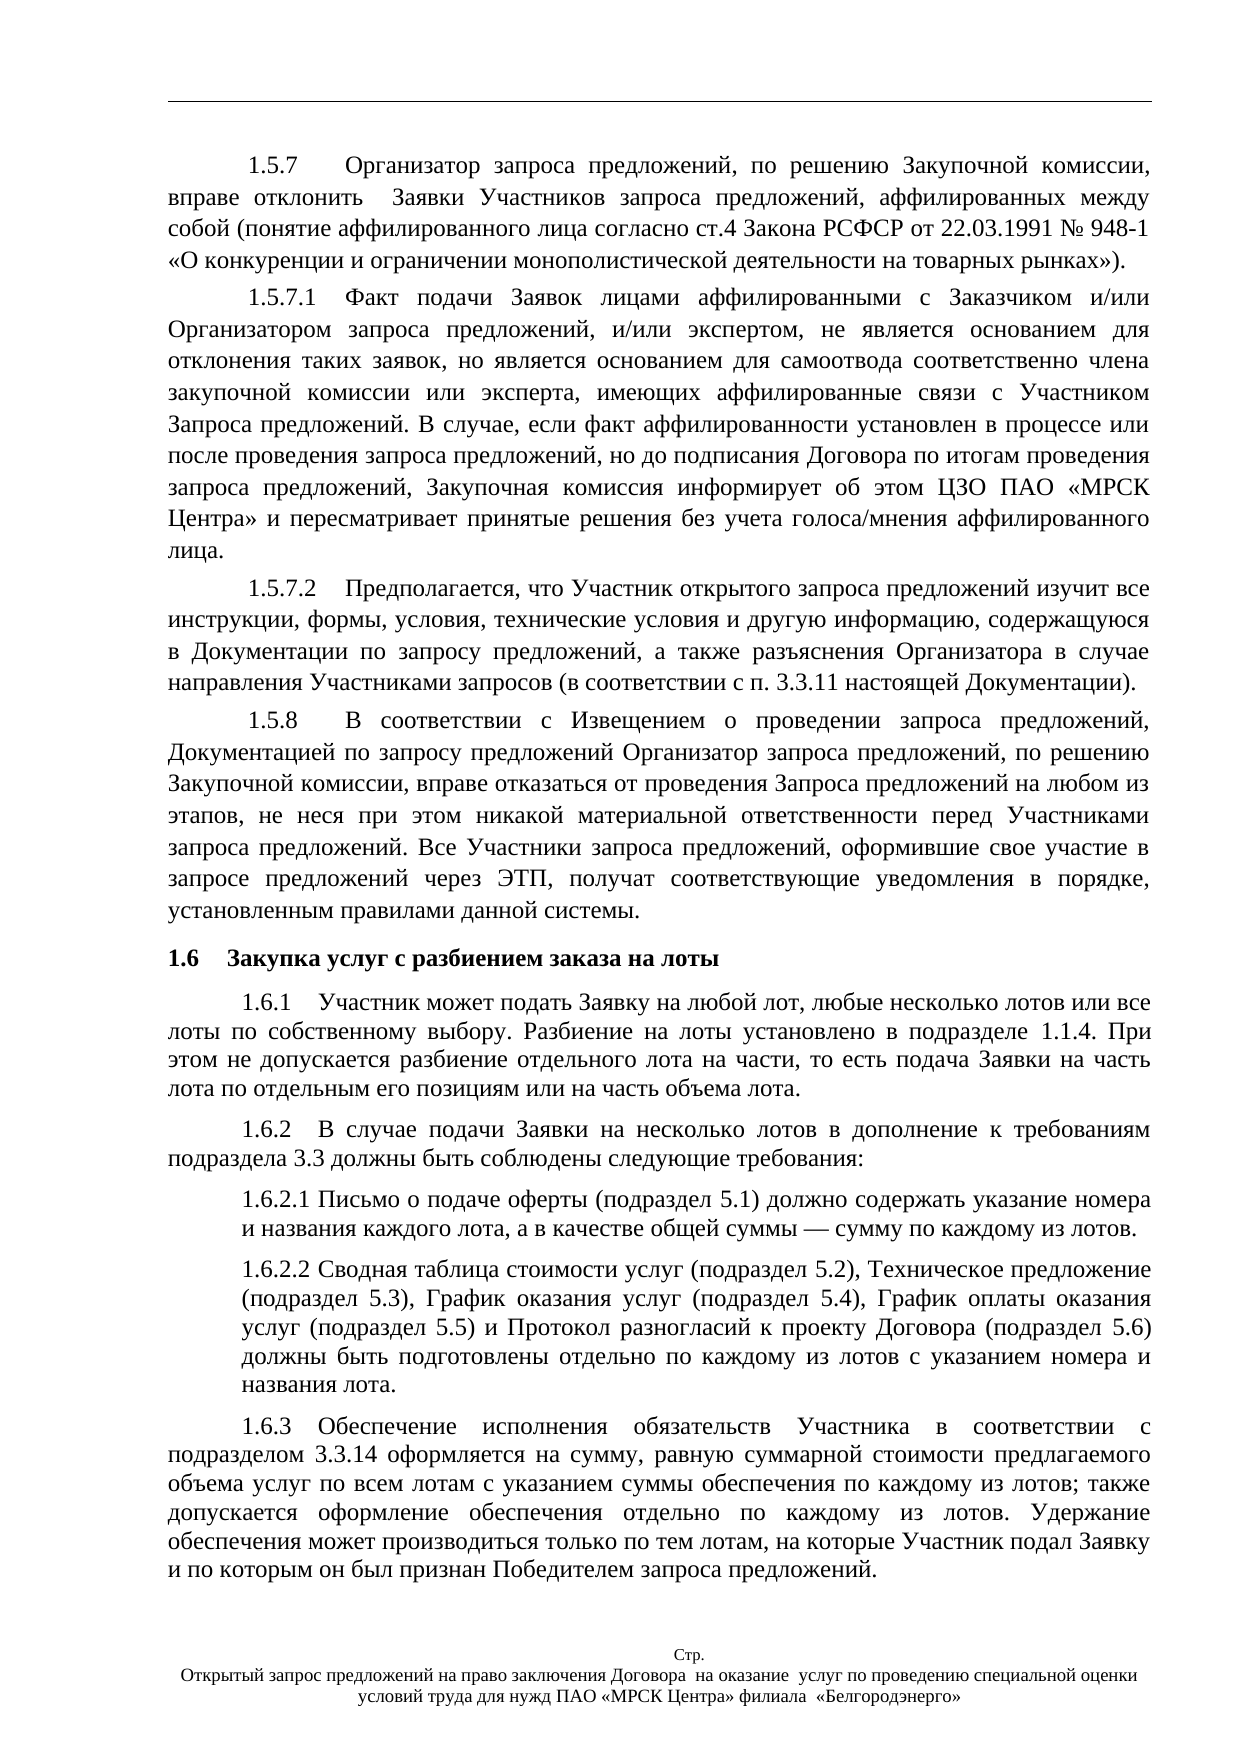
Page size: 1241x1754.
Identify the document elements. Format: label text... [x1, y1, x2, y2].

subtitle Закупка услуг с разбиением заказа на лоты [168, 943, 1152, 972]
list В соответствии с Извещением о проведении запроса предложений, Документацией по запросу предложений Организатор запроса предложений, по решению Закупочной комиссии, вправе отказаться от проведения Запроса предложений на любом из этапов, не неся при этом никакой материальной ответственности перед Участниками запроса предложений. Все Участники запроса предложений, оформившие свое участие в запросе предложений через ЭТП, получат соответствующие уведомления в порядке, установленным правилами данной системы. [168, 705, 1150, 923]
subtitle Обеспечение исполнения обязательств Участника в соответствии с подразделом 3.3.14 оформляется на сумму, равную суммарной стоимости предлагаемого объема услуг по всем лотам с указанием суммы обеспечения по каждому из лотов; также допускается оформление обеспечения отдельно по каждому из лотов. Удержание обеспечения может производиться только по тем лотам, на которые Участник подал Заявку и по которым он был признан Победителем запроса предложений. [168, 1411, 1152, 1583]
list Факт подачи Заявок лицами аффилированными с Заказчиком и/или Организатором запроса предложений, и/или экспертом, не является основанием для отклонения таких заявок, но является основанием для самоотвода соответственно члена закупочной комиссии или эксперта, имеющих аффилированные связи с Участником Запроса предложений. В случае, если факт аффилированности установлен в процессе или после проведения запроса предложений, но до подписания Договора по итогам проведения запроса предложений, Закупочная комиссия информирует об этом ЦЗО ПАО «МРСК Центра» и пересматривает принятые решения без учета голоса/мнения аффилированного лица. [168, 282, 1150, 564]
subtitle Участник может подать Заявку на любой лот, любые несколько лотов или все лоты по собственному выбору. Разбиение на лоты установлено в подразделе 1.1.4. При этом не допускается разбиение отдельного лота на части, то есть подача Заявки на часть лота по отдельным его позициям или на часть объема лота. [168, 987, 1152, 1102]
list Организатор запроса предложений, по решению Закупочной комиссии, вправе отклонить Заявки Участников запроса предложений, аффилированных между собой (понятие аффилированного лица согласно ст.4 Закона РСФСР от 22.03.1991 № 948-1 «О конкуренции и ограничении монополистической деятельности на товарных рынках»). [168, 150, 1150, 273]
